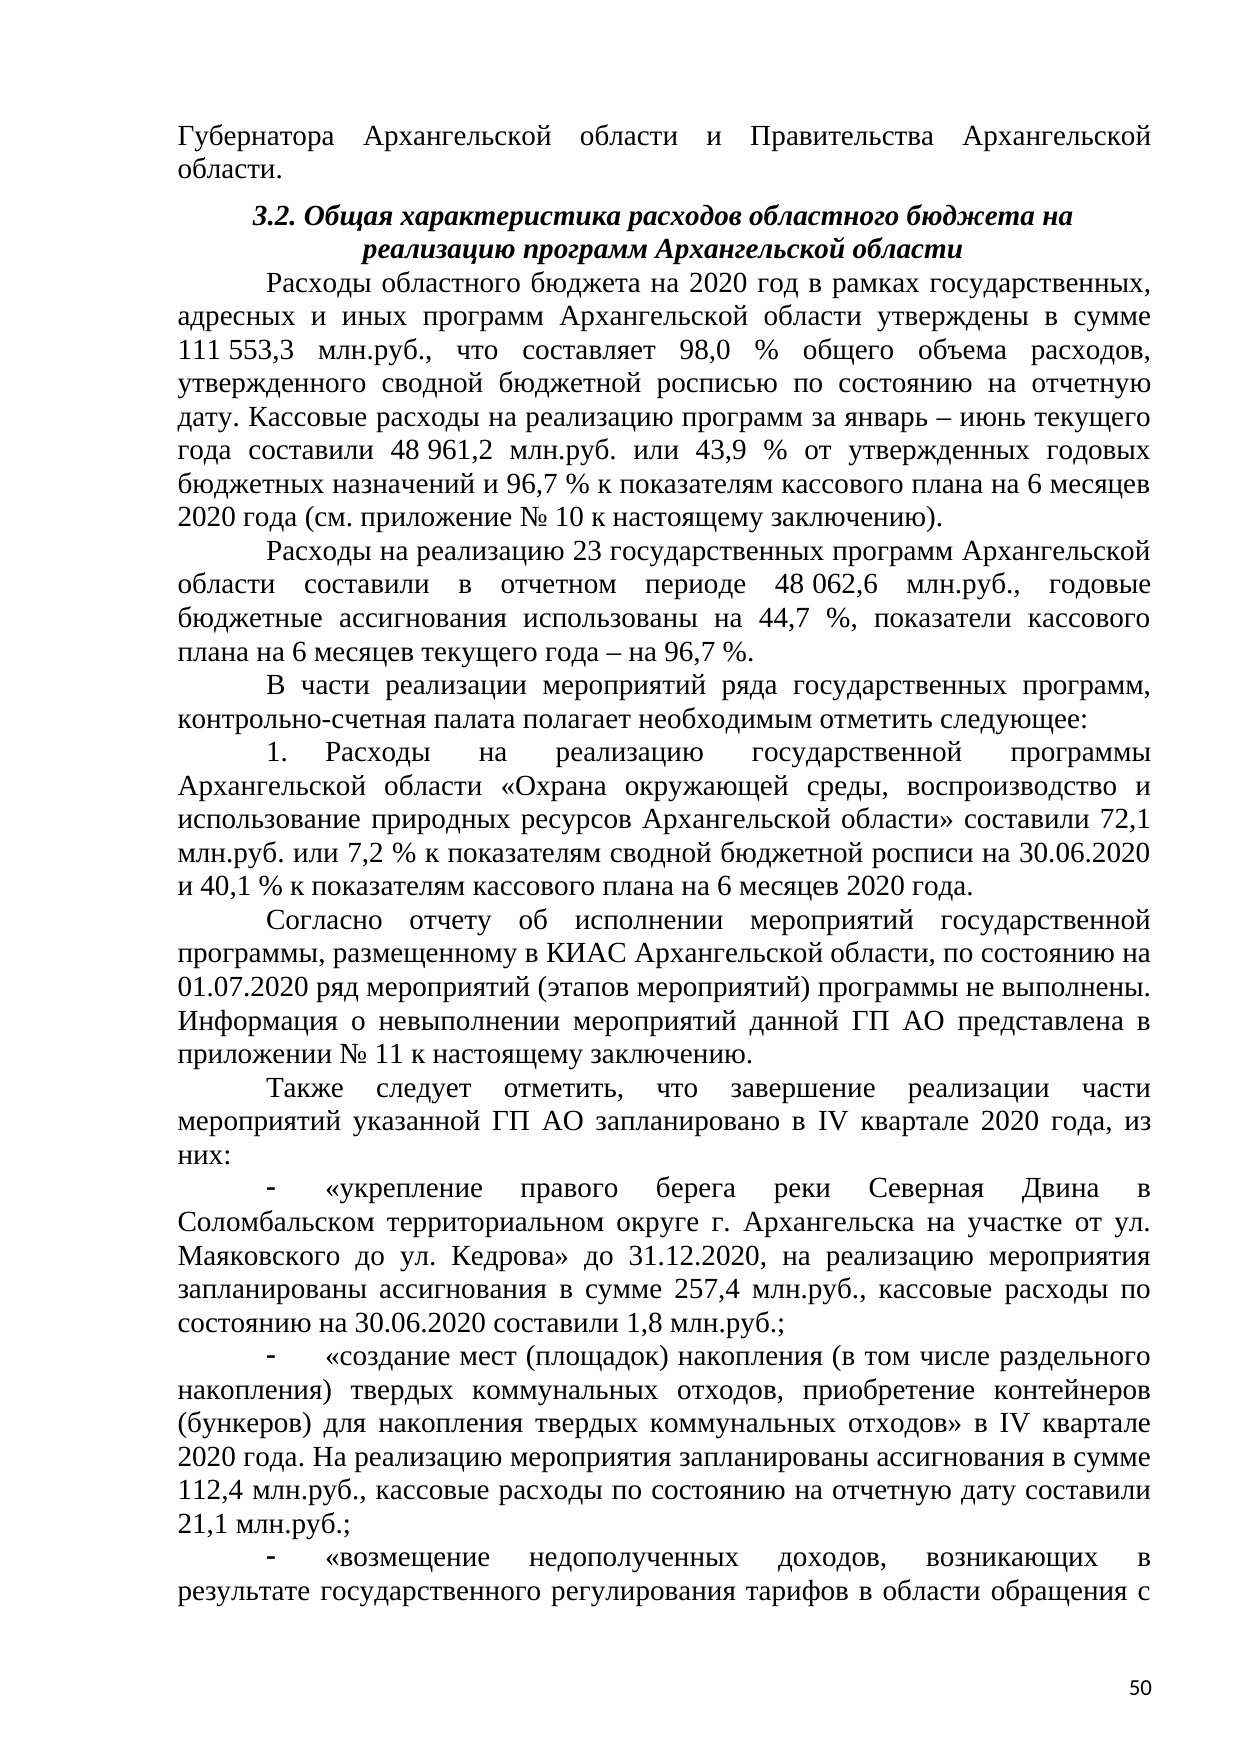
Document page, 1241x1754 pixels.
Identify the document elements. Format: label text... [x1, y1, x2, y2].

text Расходы областного бюджета на 2020 год в рамках государственных, адресных и иных программ Архангельской области утверждены в сумме 111 553,3 млн.руб., что составляет 98,0 % общего объема расходов, утвержденного сводной бюджетной росписью по состоянию на отчетную дату. Кассовые расходы на реализацию программ за январь – июнь текущего года составили 48 961,2 млн.руб. или 43,9 % от утвержденных годовых бюджетных назначений и 96,7 % к показателям кассового плана на 6 месяцев 2020 года (см. приложение № 10 к настоящему заключению). [177, 265, 1152, 533]
subtitle 3.2. Общая характеристика расходов областного бюджета на реализацию программ Архангельской области [177, 198, 1152, 265]
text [177, 118, 1152, 185]
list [177, 1539, 1152, 1607]
text Расходы на реализацию 23 государственных программ Архангельской области составили в отчетном периоде 48 062,6 млн.руб., годовые бюджетные ассигнования использованы на 44,7 %, показатели кассового плана на 6 месяцев текущего года – на 96,7 %. [177, 533, 1152, 667]
text Также следует отметить, что завершение реализации части мероприятий указанной ГП АО запланировано в IV квартале 2020 года, из них: [177, 1070, 1152, 1170]
text Согласно отчету об исполнении мероприятий государственной программы, размещенному в КИАС Архангельской области, по состоянию на 01.07.2020 ряд мероприятий (этапов мероприятий) программы не выполнены. Информация о невыполнении мероприятий данной ГП АО представлена в приложении № 11 к настоящему заключению. [177, 902, 1152, 1070]
list Расходы на реализацию государственной программы Архангельской области «Охрана окружающей среды, воспроизводство и использование природных ресурсов Архангельской области» составили 72,1 млн.руб. или 7,2 % к показателям сводной бюджетной росписи на 30.06.2020 и 40,1 % к показателям кассового плана на 6 месяцев 2020 года. [177, 734, 1152, 902]
list «создание мест (площадок) накопления (в том числе раздельного накопления) твердых коммунальных отходов, приобретение контейнеров (бункеров) для накопления твердых коммунальных отходов» в IV квартале 2020 года. На реализацию мероприятия запланированы ассигнования в сумме 112,4 млн.руб., кассовые расходы по состоянию на отчетную дату составили 21,1 млн.руб.; [177, 1338, 1152, 1539]
text В части реализации мероприятий ряда государственных программ, контрольно-счетная палата полагает необходимым отметить следующее: [177, 667, 1152, 734]
list «укрепление правого берега реки Северная Двина в Соломбальском территориальном округе г. Архангельска на участке от ул. Маяковского до ул. Кедрова» до 31.12.2020, на реализацию мероприятия запланированы ассигнования в сумме 257,4 млн.руб., кассовые расходы по состоянию на 30.06.2020 составили 1,8 млн.руб.; [177, 1170, 1152, 1338]
